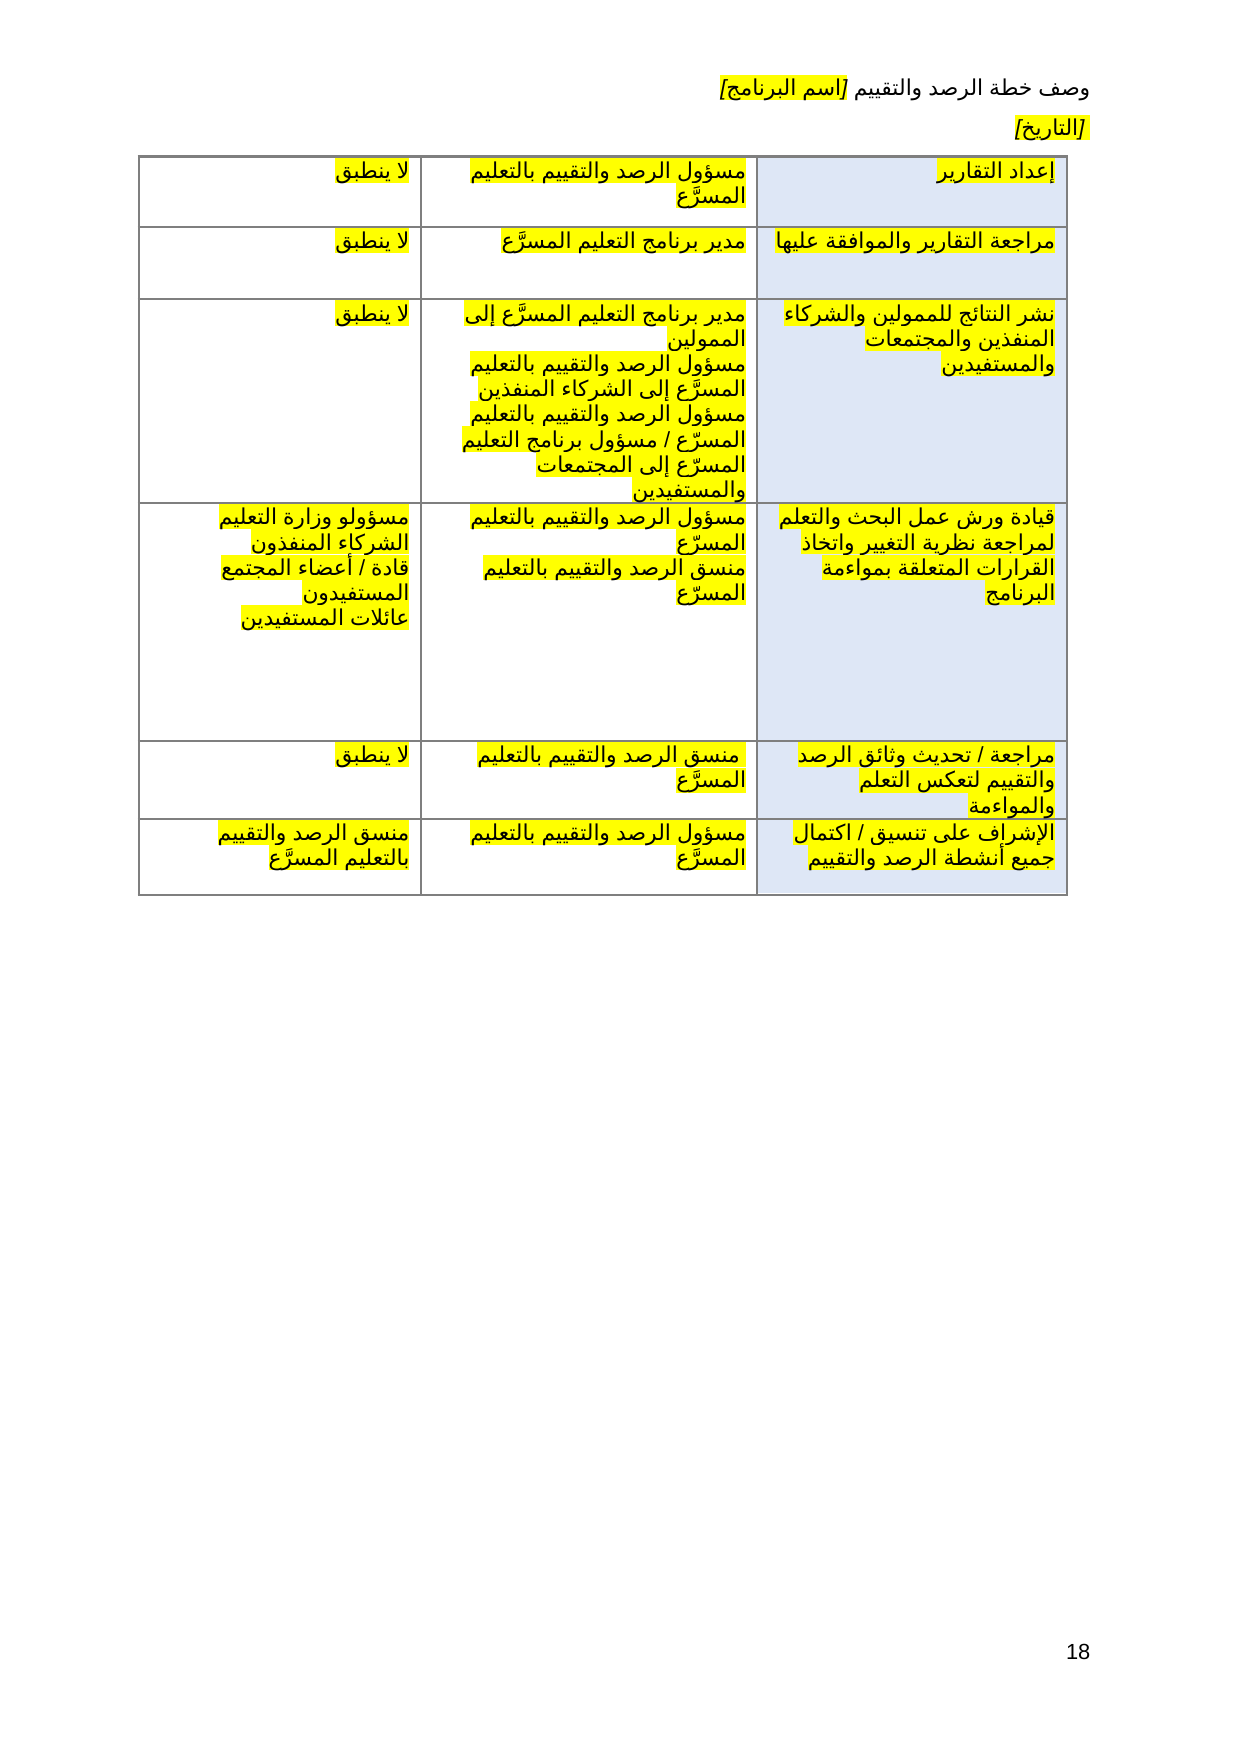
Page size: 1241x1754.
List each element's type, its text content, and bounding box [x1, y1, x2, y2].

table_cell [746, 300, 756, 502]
table_cell لا ينطبق [140, 228, 420, 298]
table_cell مسؤول الرصد والتقييم بالتعليم المسرَّع [422, 820, 756, 893]
table_cell الإشراف على تنسيق / اكتمال جميع أنشطة الرصد والتقييم [758, 820, 1066, 893]
table_cell إعداد التقارير [758, 158, 1066, 226]
table_cell لا ينطبق [140, 742, 420, 818]
table_cell لا ينطبق [140, 158, 420, 226]
table_cell منسق الرصد والتقييم بالتعليم المسرَّع [140, 820, 420, 893]
table_cell لا ينطبق [140, 300, 420, 502]
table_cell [422, 158, 756, 226]
table_cell مراجعة التقارير والموافقة عليها [758, 228, 1066, 298]
table_cell مراجعة / تحديث وثائق الرصد والتقييم لتعكس التعلم والمواءمة [758, 742, 1066, 818]
table_cell نشر النتائج للممولين والشركاء المنفذين والمجتمعات والمستفيدين [758, 300, 1066, 502]
table_cell مدير برنامج التعليم المسرَّع إلى الممولين مسؤول الرصد والتقييم بالتعليم المسرَّع إلى الشركاء المنفذين مسؤول الرصد والتقييم بالتعليم المسرّع / مسؤول برنامج التعليم المسرّع إلى المجتمعات والمستفيدين [422, 300, 667, 502]
table_cell منسق الرصد والتقييم بالتعليم المسرَّع [422, 742, 756, 818]
table_cell قيادة ورش عمل البحث والتعلم لمراجعة نظرية التغيير واتخاذ القرارات المتعلقة بمواءمة البرنامج [758, 504, 1066, 740]
table_cell مسؤولو وزارة التعليم الشركاء المنفذون قادة / أعضاء المجتمع المستفيدون عائلات المستفيدين [140, 504, 420, 740]
table_cell مسؤول الرصد والتقييم بالتعليم المسرّع منسق الرصد والتقييم بالتعليم المسرّع [422, 504, 756, 740]
table_cell مدير برنامج التعليم المسرَّع [422, 228, 756, 298]
